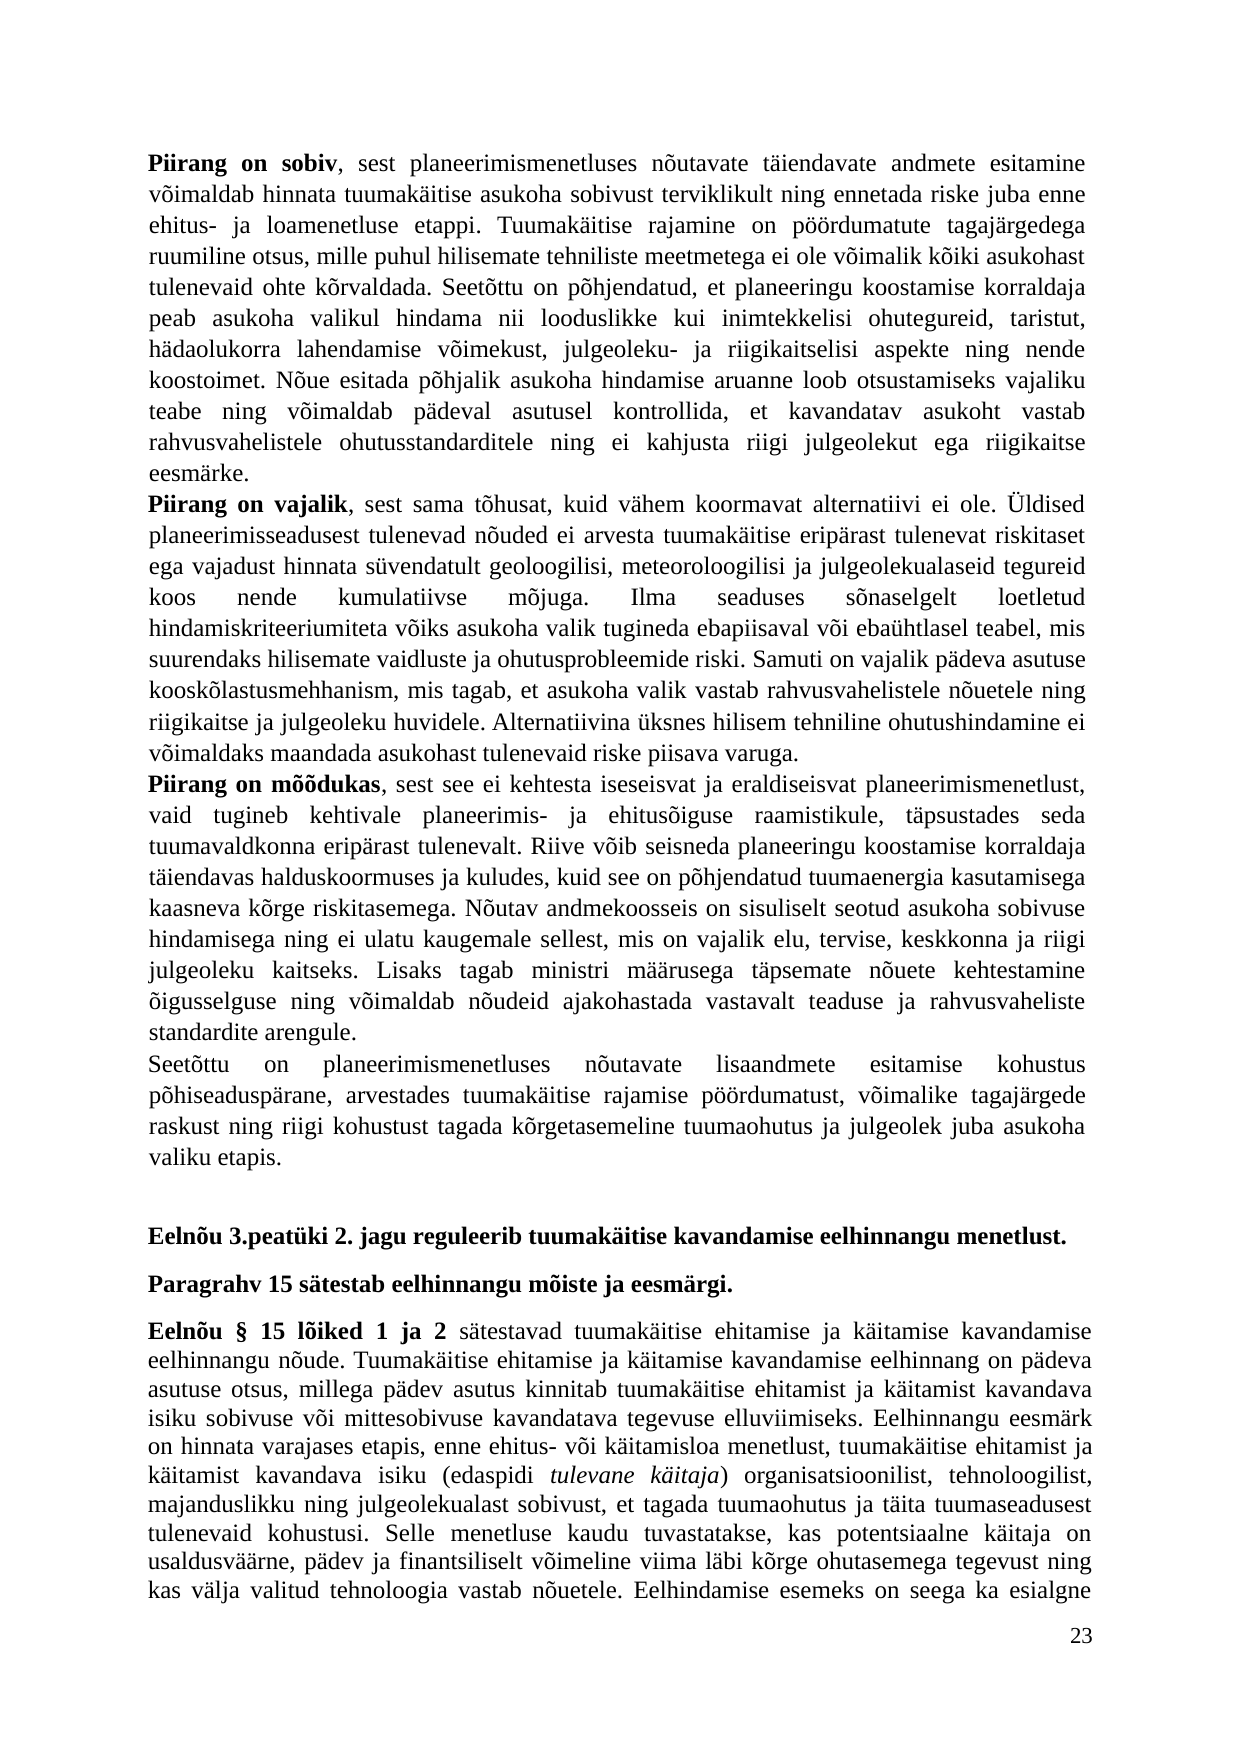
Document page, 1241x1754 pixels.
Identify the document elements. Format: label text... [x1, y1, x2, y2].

text Paragrahv 15 sätestab eelhinnangu mõiste ja eesmärgi. [148, 1269, 1093, 1297]
text Piirang on mõõdukas, sest see ei kehtesta iseseisvat ja eraldiseisvat planeerimismenetlust, vaid tugineb kehtivale planeerimis- ja ehitusõiguse raamistikule, täpsustades seda tuumavaldkonna eripärast tulenevalt. Riive võib seisneda planeeringu koostamise korraldaja täiendavas halduskoormuses ja kuludes, kuid see on põhjendatud tuumaenergia kasutamisega kaasneva kõrge riskitasemega. Nõutav andmekoosseis on sisuliselt seotud asukoha sobivuse hindamisega ning ei ulatu kaugemale sellest, mis on vajalik elu, tervise, keskkonna ja riigi julgeoleku kaitseks. Lisaks tagab ministri määrusega täpsemate nõuete kehtestamine õigusselguse ning võimaldab nõudeid ajakohastada vastavalt teaduse ja rahvusvaheliste standardite arengule. [148, 769, 1086, 1046]
text Piirang on vajalik, sest sama tõhusat, kuid vähem koormavat alternatiivi ei ole. Üldised planeerimisseadusest tulenevad nõuded ei arvesta tuumakäitise eripärast tulenevat riskitaset ega vajadust hinnata süvendatult geoloogilisi, meteoroloogilisi ja julgeolekualaseid tegureid koos nende kumulatiivse mõjuga. Ilma seaduses sõnaselgelt loetletud hindamiskriteeriumiteta võiks asukoha valik tugineda ebapiisaval või ebaühtlasel teabel, mis suurendaks hilisemate vaidluste ja ohutusprobleemide riski. Samuti on vajalik pädeva asutuse kooskõlastusmehhanism, mis tagab, et asukoha valik vastab rahvusvahelistele nõuetele ning riigikaitse ja julgeoleku huvidele. Alternatiivina üksnes hilisem tehniline ohutushindamine ei võimaldaks maandada asukohast tulenevaid riske piisava varuga. [148, 489, 1086, 766]
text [148, 1316, 1093, 1604]
text Eelnõu 3.peatüki 2. jagu reguleerib tuumakäitise kavandamise eelhinnangu menetlust. [148, 1221, 1093, 1250]
text Piirang on sobiv, sest planeerimismenetluses nõutavate täiendavate andmete esitamine võimaldab hinnata tuumakäitise asukoha sobivust terviklikult ning ennetada riske juba enne ehitus- ja loamenetluse etappi. Tuumakäitise rajamine on pöördumatute tagajärgedega ruumiline otsus, mille puhul hilisemate tehniliste meetmetega ei ole võimalik kõiki asukohast tulenevaid ohte kõrvaldada. Seetõttu on põhjendatud, et planeeringu koostamise korraldaja peab asukoha valikul hindama nii looduslikke kui inimtekkelisi ohutegureid, taristut, hädaolukorra lahendamise võimekust, julgeoleku- ja riigikaitselisi aspekte ning nende koostoimet. Nõue esitada põhjalik asukoha hindamise aruanne loob otsustamiseks vajaliku teabe ning võimaldab pädeval asutusel kontrollida, et kavandatav asukoht vastab rahvusvahelistele ohutusstandarditele ning ei kahjusta riigi julgeolekut ega riigikaitse eesmärke. [148, 148, 1086, 487]
text Seetõttu on planeerimismenetluses nõutavate lisaandmete esitamise kohustus põhiseaduspärane, arvestades tuumakäitise rajamise pöördumatust, võimalike tagajärgede raskust ning riigi kohustust tagada kõrgetasemeline tuumaohutus ja julgeolek juba asukoha valiku etapis. [148, 1049, 1086, 1171]
